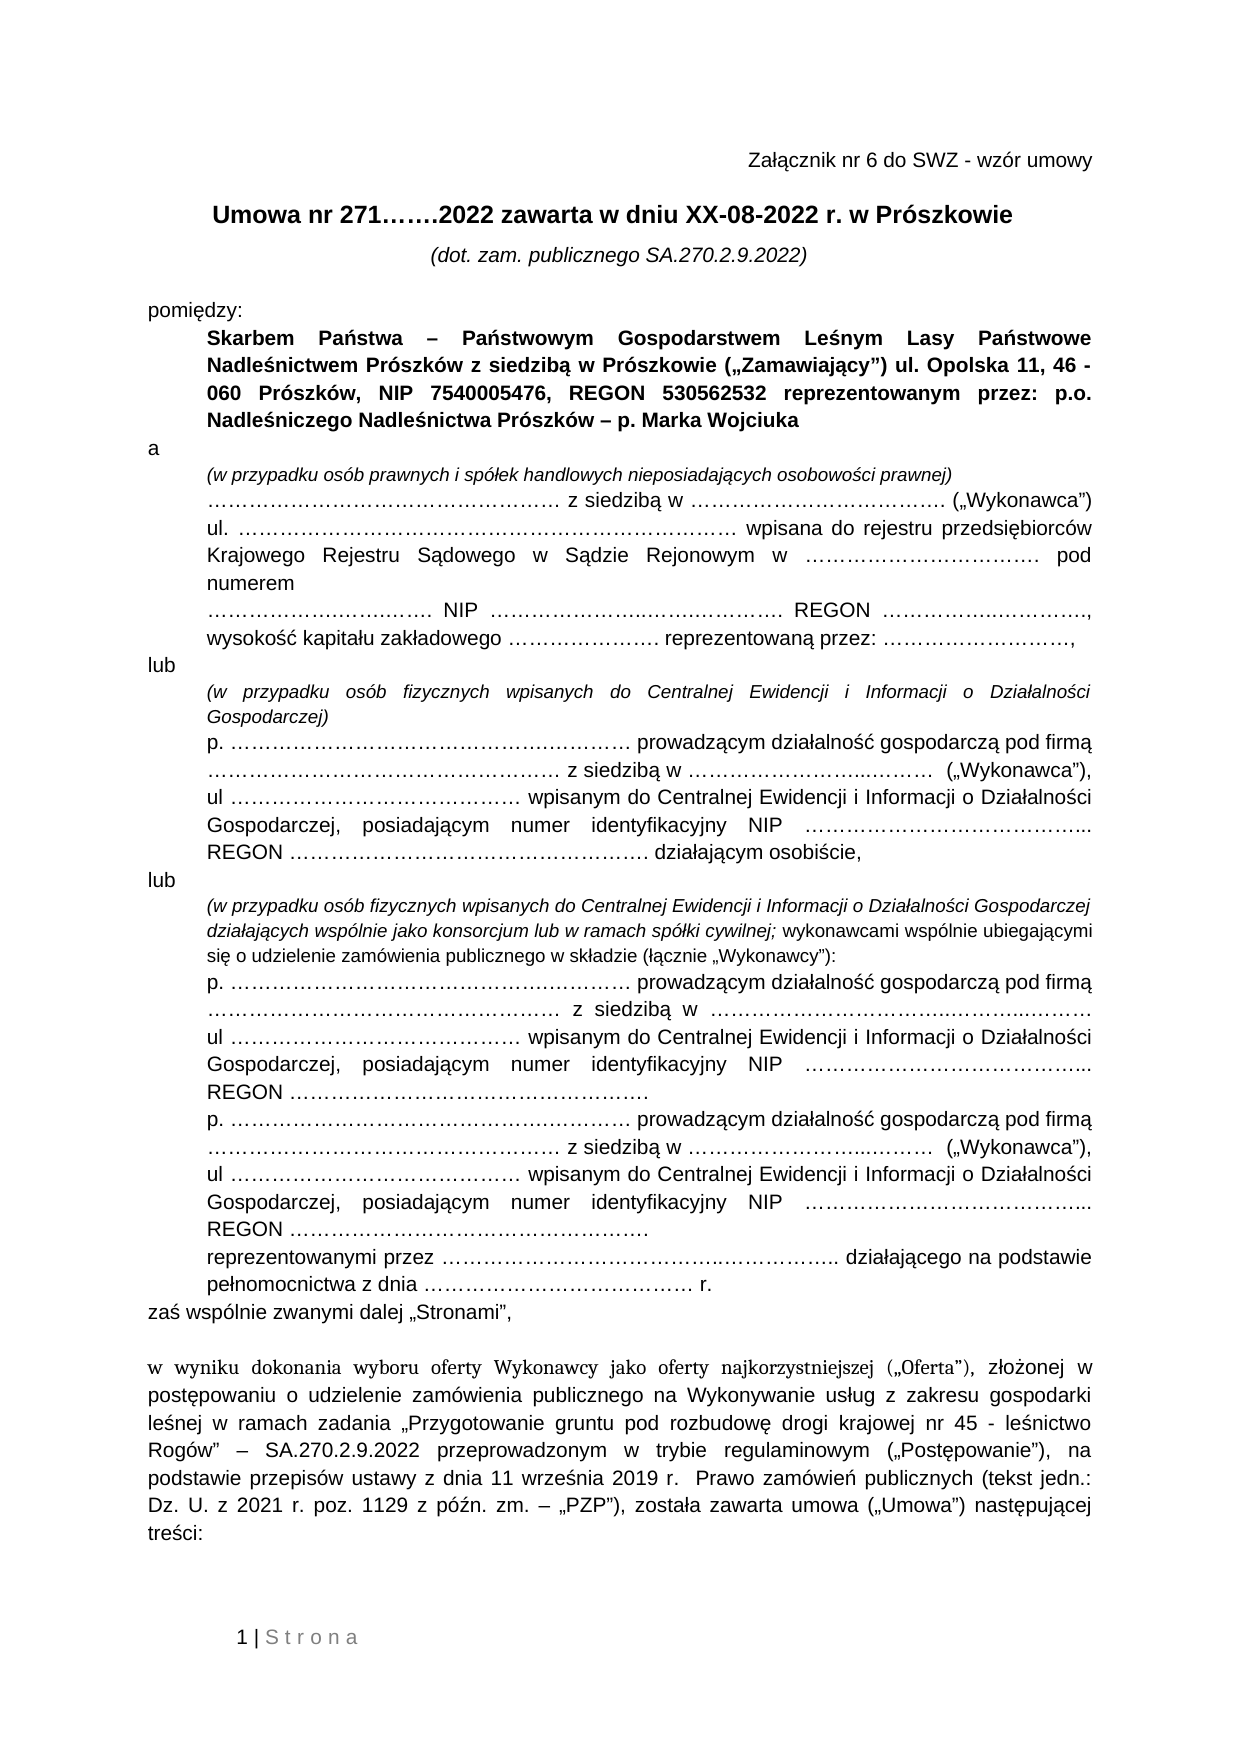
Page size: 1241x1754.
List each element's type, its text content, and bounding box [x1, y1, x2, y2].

text Załącznik nr 6 do SWZ - wzór umowy [236, 148, 1093, 172]
text reprezentowanymi przez …………………………………..…………….. działającego na podstawie pełnomocnictwa z dnia ………………………………… r. [207, 1244, 1093, 1296]
text p. ……………………………………….………… prowadzącym działalność gospodarczą pod firmą …………………………………………… z siedzibą w ……………………...……… („Wykonawca”), ul …………………………………… wpisanym do Centralnej Ewidencji i Informacji o Działalności Gospodarczej, posiadającym numer identyfikacyjny NIP …………………………………... REGON ……………………………………………. działającym osobiście, [207, 730, 1093, 864]
text (dot. zam. publicznego SA.270.2.9.2022) [148, 243, 1093, 267]
text lub [148, 653, 1093, 677]
text …………………………………………… z siedzibą w ………………………………. („Wykonawca”) ul. ……………………………………………………………… wpisana do rejestru przedsiębiorców Krajowego Rejestru Sądowego w Sądzie Rejonowym w ……………………………. pod numerem [207, 488, 1093, 594]
text lub [148, 868, 1093, 892]
text (w przypadku osób prawnych i spółek handlowych nieposiadających osobowości prawnej) [207, 463, 1093, 485]
text p. ……………………………………….………… prowadzącym działalność gospodarczą pod firmą …………………………………………… z siedzibą w ……………………...……… („Wykonawca”), ul …………………………………… wpisanym do Centralnej Ewidencji i Informacji o Działalności Gospodarczej, posiadającym numer identyfikacyjny NIP …………………………………... REGON ……………………………………………. [207, 1107, 1093, 1241]
text w wyniku dokonania wyboru oferty Wykonawcy jako oferty najkorzystniejszej („Oferta”), złożonej w postępowaniu o udzielenie zamówienia publicznego na Wykonywanie usług z zakresu gospodarki leśnej w ramach zadania „Przygotowanie gruntu pod rozbudowę drogi krajowej nr 45 - leśnictwo Rogów” – SA.270.2.9.2022 przeprowadzonym w trybie regulaminowym („Postępowanie”), na podstawie przepisów ustawy z dnia 11 września 2019 r. Prawo zamówień publicznych (tekst jedn.: Dz. U. z 2021 r. poz. 1129 z późn. zm. – „PZP”), została zawarta umowa („Umowa”) następującej treści: [148, 1354, 1093, 1544]
text pomiędzy: [148, 298, 1093, 322]
text zaś wspólnie zwanymi dalej „Stronami”, [148, 1299, 1093, 1323]
text p. ……………………………………….………… prowadzącym działalność gospodarczą pod firmą …………………………………………… z siedzibą w ……………………………..………...……… ul …………………………………… wpisanym do Centralnej Ewidencji i Informacji o Działalności Gospodarczej, posiadającym numer identyfikacyjny NIP …………………………………... REGON ……………………………………………. [207, 969, 1093, 1103]
text (w przypadku osób fizycznych wpisanych do Centralnej Ewidencji i Informacji o Działalności Gospodarczej) [207, 681, 1093, 727]
text a [148, 436, 1093, 460]
text (w przypadku osób fizycznych wpisanych do Centralnej Ewidencji i Informacji o Działalności Gospodarczej działających wspólnie jako konsorcjum lub w ramach spółki cywilnej; wykonawcami wspólnie ubiegającymi się o udzielenie zamówienia publicznego w składzie (łącznie „Wykonawcy”): [207, 895, 1093, 966]
text Skarbem Państwa – Państwowym Gospodarstwem Leśnym Lasy Państwowe Nadleśnictwem Prószków z siedzibą w Prószkowie („Zamawiający”) ul. Opolska 11, 46 -060 Prószków, NIP 7540005476, REGON 530562532 reprezentowanym przez: p.o. Nadleśniczego Nadleśnictwa Prószków – p. Marka Wojciuka [207, 326, 1093, 432]
text ……………….…….……. NIP …………………..…….…………. REGON ……………..…………., wysokość kapitału zakładowego …………………. reprezentowaną przez: ………………………, [207, 598, 1093, 649]
text Umowa nr 271…….2022 zawarta w dniu XX-08-2022 r. w Prószkowie [148, 200, 1078, 229]
